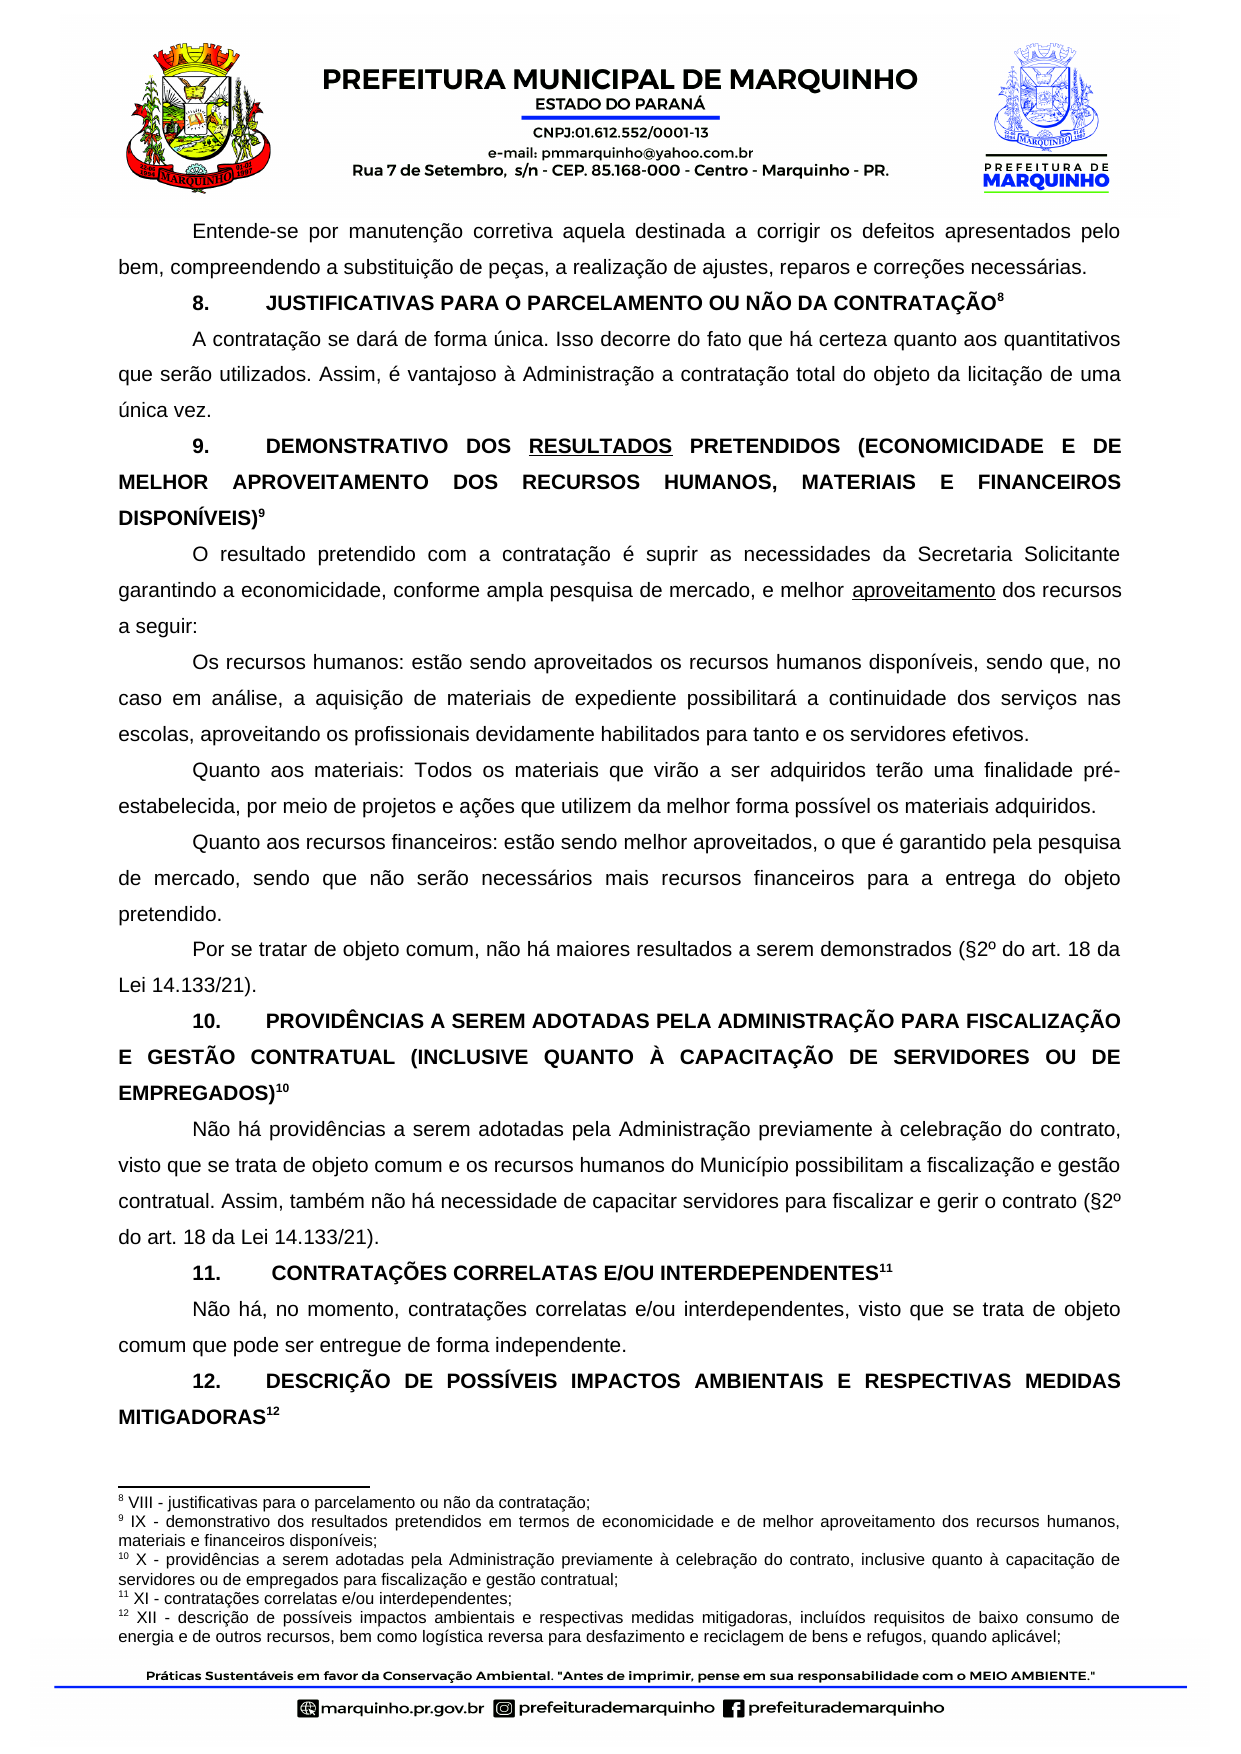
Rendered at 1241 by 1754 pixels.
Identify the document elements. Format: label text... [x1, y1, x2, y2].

text Quanto aos recursos financeiros: estão sendo melhor aproveitados, o que é garantido pela pesquisa de mercado, sendo que não serão necessários mais recursos financeiros para a entrega do objeto pretendido. [118, 829, 1122, 925]
picture [60, 14, 1181, 218]
picture [30, 1638, 1210, 1747]
text O resultado pretendido com a contratação é suprir as necessidades da Secretaria Solicitante garantindo a economicidade, conforme ampla pesquisa de mercado, e melhor aproveitamento dos recursos a seguir: [118, 542, 1122, 638]
text Os recursos humanos: estão sendo aproveitados os recursos humanos disponíveis, sendo que, no caso em análise, a aquisição de materiais de expediente possibilitará a continuidade dos serviços nas escolas, aproveitando os profissionais devidamente habilitados para tanto e os servidores efetivos. [118, 650, 1122, 746]
text CONTRATAÇÕES CORRELATAS E/OU INTERDEPENDENTES [118, 1261, 1122, 1285]
text A contratação se dará de forma única. Isso decorre do fato que há certeza quanto aos quantitativos que serão utilizados. Assim, é vantajoso à Administração a contratação total do objeto da licitação de uma única vez. [118, 326, 1122, 422]
text DEMONSTRATIVO DOS RESULTADOS PRETENDIDOS (ECONOMICIDADE E DE MELHOR APROVEITAMENTO DOS RECURSOS HUMANOS, MATERIAIS E FINANCEIROS DISPONÍVEIS) [118, 434, 1122, 530]
text Quanto aos materiais: Todos os materiais que virão a ser adquiridos terão uma finalidade pré-estabelecida, por meio de projetos e ações que utilizem da melhor forma possível os materiais adquiridos. [118, 758, 1122, 817]
text PROVIDÊNCIAS A SEREM ADOTADAS PELA ADMINISTRAÇÃO PARA FISCALIZAÇÃO E GESTÃO CONTRATUAL (INCLUSIVE QUANTO À CAPACITAÇÃO DE SERVIDORES OU DE EMPREGADOS) [118, 1009, 1122, 1105]
text Não há providências a serem adotadas pela Administração previamente à celebração do contrato, visto que se trata de objeto comum e os recursos humanos do Município possibilitam a fiscalização e gestão contratual. Assim, também não há necessidade de capacitar servidores para fiscalizar e gerir o contrato (§2º do art. 18 da Lei 14.133/21). [118, 1117, 1122, 1249]
text Não há, no momento, contratações correlatas e/ou interdependentes, visto que se trata de objeto comum que pode ser entregue de forma independente. [118, 1297, 1122, 1357]
text Entende-se por manutenção corretiva aquela destinada a corrigir os defeitos apresentados pelo bem, compreendendo a substituição de peças, a realização de ajustes, reparos e correções necessárias. [118, 218, 1122, 278]
text Por se tratar de objeto comum, não há maiores resultados a serem demonstrados (§2º do art. 18 da Lei 14.133/21). [118, 937, 1122, 997]
text JUSTIFICATIVAS PARA O PARCELAMENTO OU NÃO DA CONTRATAÇÃO [118, 290, 1122, 314]
text DESCRIÇÃO DE POSSÍVEIS IMPACTOS AMBIENTAIS E RESPECTIVAS MEDIDAS MITIGADORAS [118, 1368, 1122, 1428]
